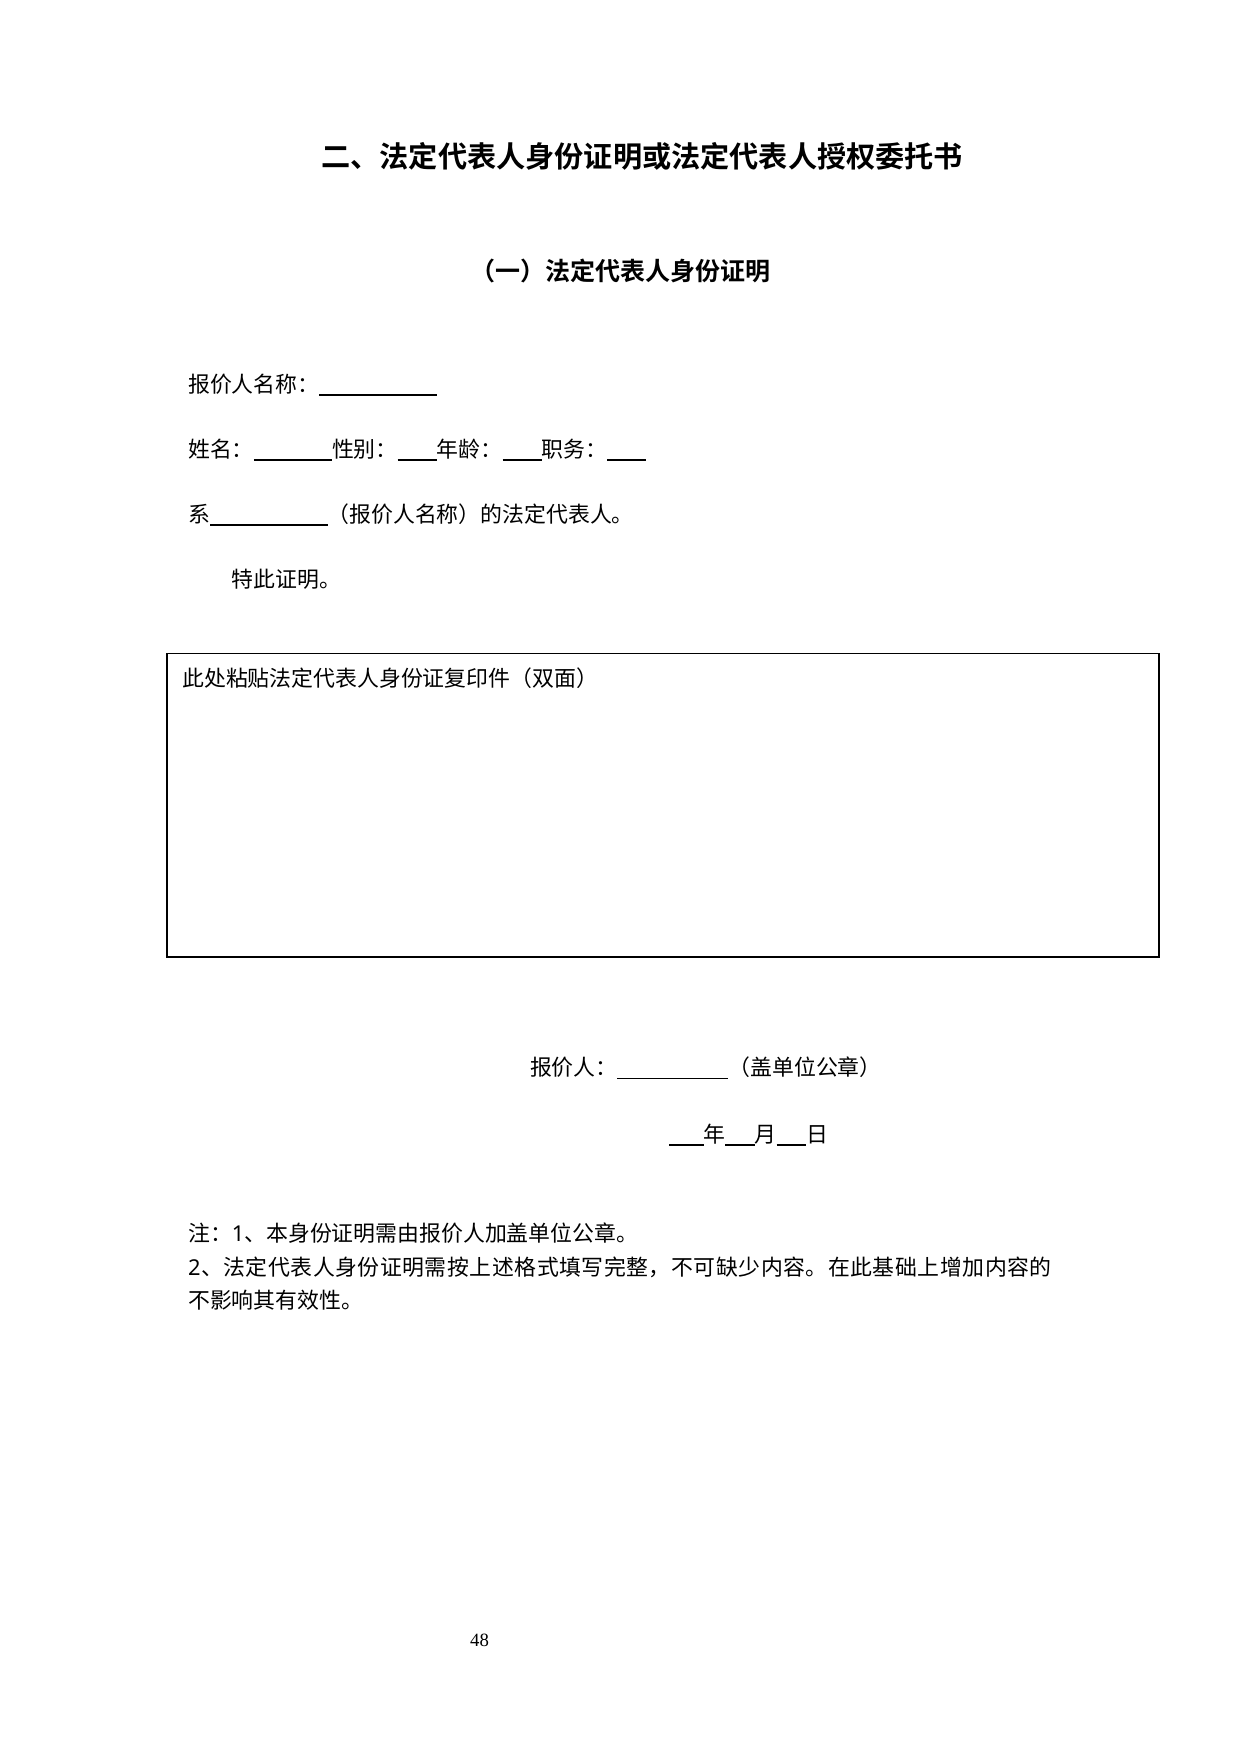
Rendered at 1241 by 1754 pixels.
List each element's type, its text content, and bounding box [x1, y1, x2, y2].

text 系 （报价人名称）的法定代表人。 [188, 496, 1052, 529]
subtitle 二、法定代表人身份证明或法定代表人授权委托书 [232, 122, 1052, 188]
text 2、法定代表人身份证明需按上述格式填写完整，不可缺少内容。在此基础上增加内容的不影响其有效性。 [188, 1249, 1052, 1315]
text 姓名： 性别： 年龄： 职务： [188, 431, 1052, 464]
text 特此证明。 [188, 561, 1052, 594]
text 报价人： （盖单位公章） [188, 1049, 1052, 1083]
text 注：1、本身份证明需由报价人加盖单位公章。 [188, 1216, 1052, 1249]
text 年 月 日 [188, 1116, 1052, 1149]
subtitle （一）法定代表人身份证明 [188, 237, 1052, 303]
text 报价人名称： [188, 366, 1052, 400]
